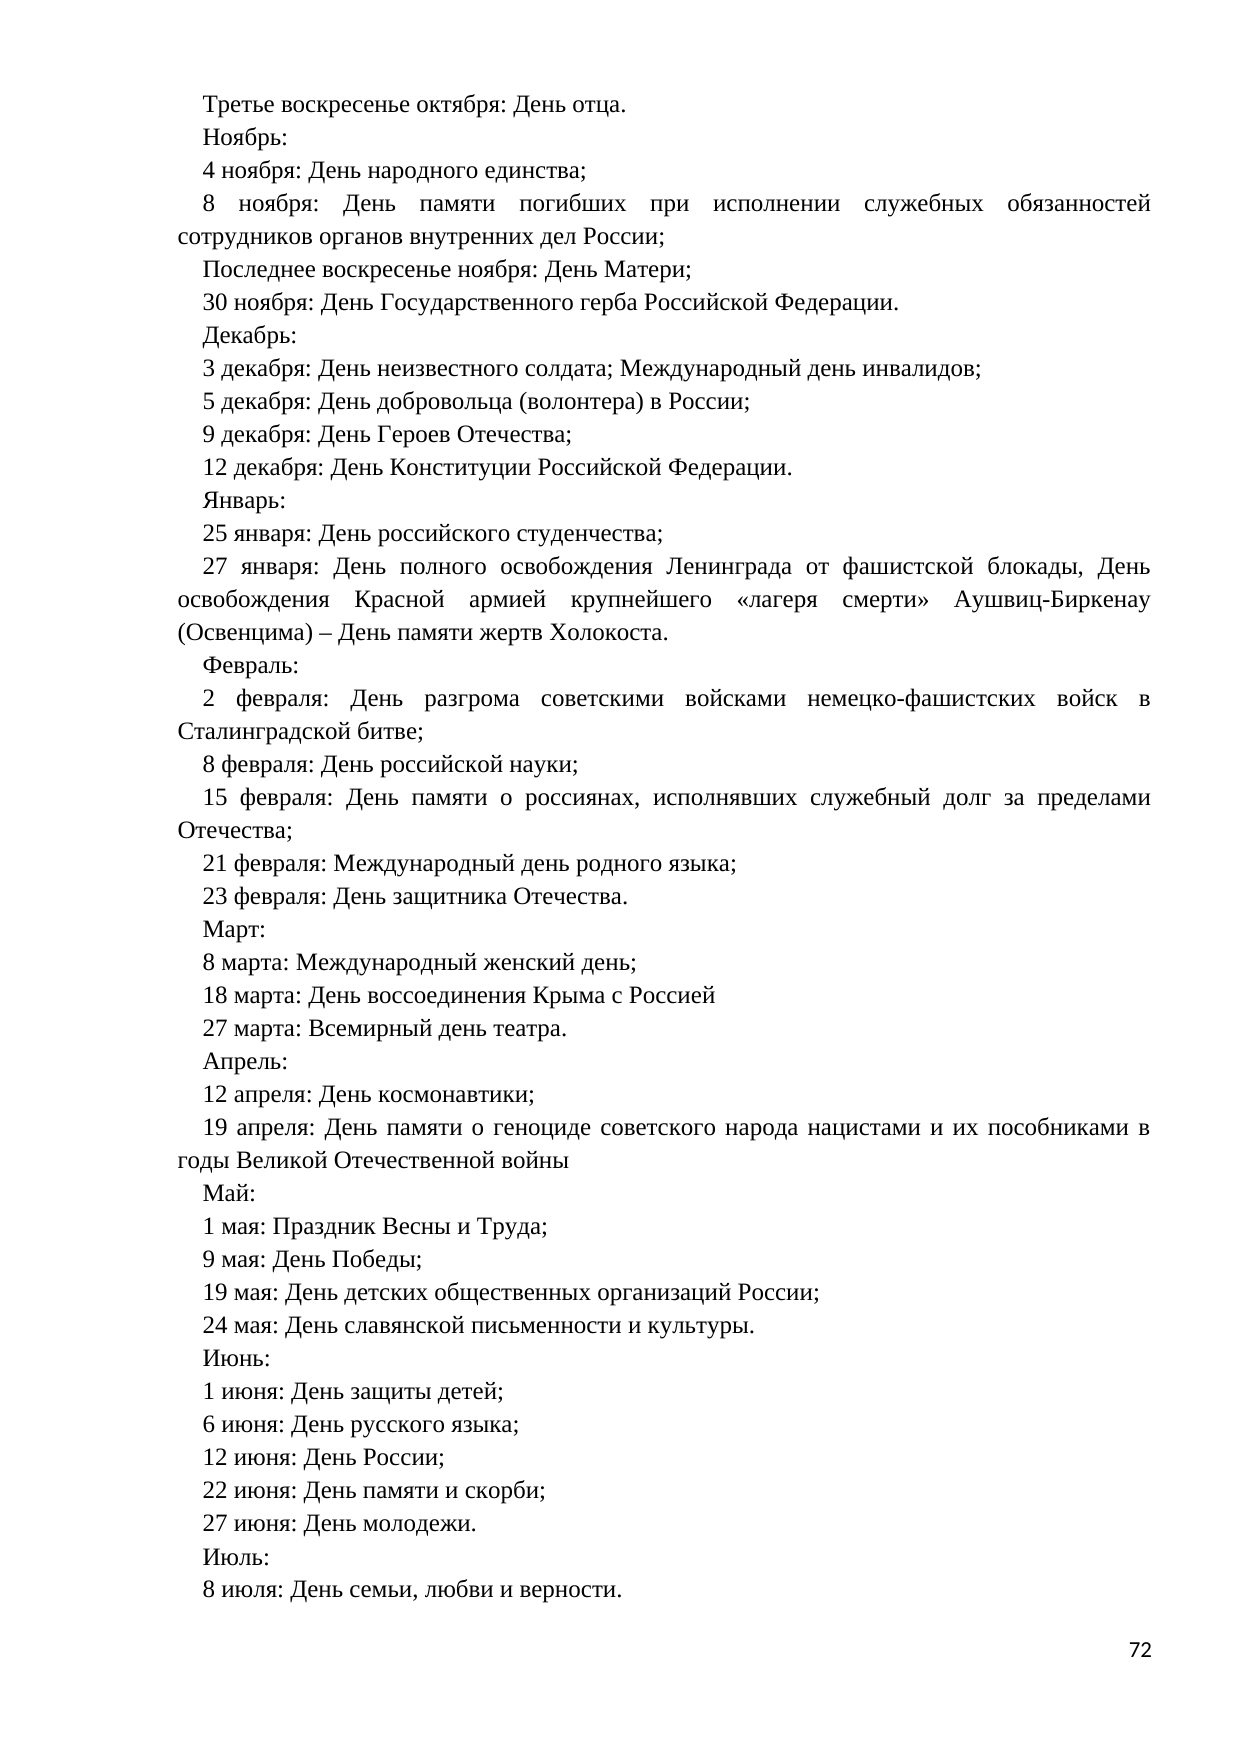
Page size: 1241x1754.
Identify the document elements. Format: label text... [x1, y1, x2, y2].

text 9 мая: День Победы; [177, 1244, 1152, 1273]
text 2 февраля: День разгрома советскими войсками немецко-фашистских войск в Сталинградской битве; [177, 683, 1152, 745]
text 27 марта: Всемирный день театра. [177, 1013, 1152, 1042]
text Январь: [177, 485, 1152, 514]
text 24 мая: День славянской письменности и культуры. [177, 1310, 1152, 1339]
text 15 февраля: День памяти о россиянах, исполнявших служебный долг за пределами Отечества; [177, 782, 1152, 844]
text 19 апреля: День памяти о геноциде советского народа нацистами и их пособниками в годы Великой Отечественной войны [177, 1112, 1152, 1174]
text 8 марта: Международный женский день; [177, 947, 1152, 976]
text 27 января: День полного освобождения Ленинграда от фашистской блокады, День освобождения Красной армией крупнейшего «лагеря смерти» Аушвиц-Биркенау (Освенцима) – День памяти жертв Холокоста. [177, 551, 1152, 646]
text Май: [177, 1178, 1152, 1207]
text 1 июня: День защиты детей; [177, 1376, 1152, 1405]
text Июнь: [177, 1343, 1152, 1372]
text 12 декабря: День Конституции Российской Федерации. [177, 452, 1152, 481]
text 25 января: День российского студенчества; [177, 518, 1152, 547]
text Декабрь: [177, 320, 1152, 348]
text 9 декабря: День Героев Отечества; [177, 419, 1152, 448]
text 8 ноября: День памяти погибших при исполнении служебных обязанностей сотрудников органов внутренних дел России; [177, 188, 1152, 249]
text 22 июня: День памяти и скорби; [177, 1476, 1152, 1504]
text 18 марта: День воссоединения Крыма с Россией [177, 980, 1152, 1009]
text 12 апреля: День космонавтики; [177, 1079, 1152, 1108]
text 3 декабря: День неизвестного солдата; Международный день инвалидов; [177, 353, 1152, 382]
text 5 декабря: День добровольца (волонтера) в России; [177, 386, 1152, 414]
text Апрель: [177, 1046, 1152, 1075]
text Ноябрь: [177, 122, 1152, 150]
text Февраль: [177, 650, 1152, 679]
text 27 июня: День молодежи. [177, 1508, 1152, 1537]
text 1 мая: Праздник Весны и Труда; [177, 1211, 1152, 1240]
text Июль: [177, 1542, 1152, 1570]
text 6 июня: День русского языка; [177, 1409, 1152, 1438]
text 4 ноября: День народного единства; [177, 155, 1152, 183]
text 30 ноября: День Государственного герба Российской Федерации. [177, 287, 1152, 316]
text 23 февраля: День защитника Отечества. [177, 881, 1152, 910]
text 19 мая: День детских общественных организаций России; [177, 1277, 1152, 1306]
text 8 февраля: День российской науки; [177, 749, 1152, 778]
text Март: [177, 914, 1152, 943]
text Третье воскресенье октября: День отца. [177, 89, 1152, 117]
text 12 июня: День России; [177, 1442, 1152, 1471]
text Последнее воскресенье ноября: День Матери; [177, 254, 1152, 282]
text 8 июля: День семьи, любви и верности. [177, 1574, 1152, 1603]
text 21 февраля: Международный день родного языка; [177, 848, 1152, 877]
